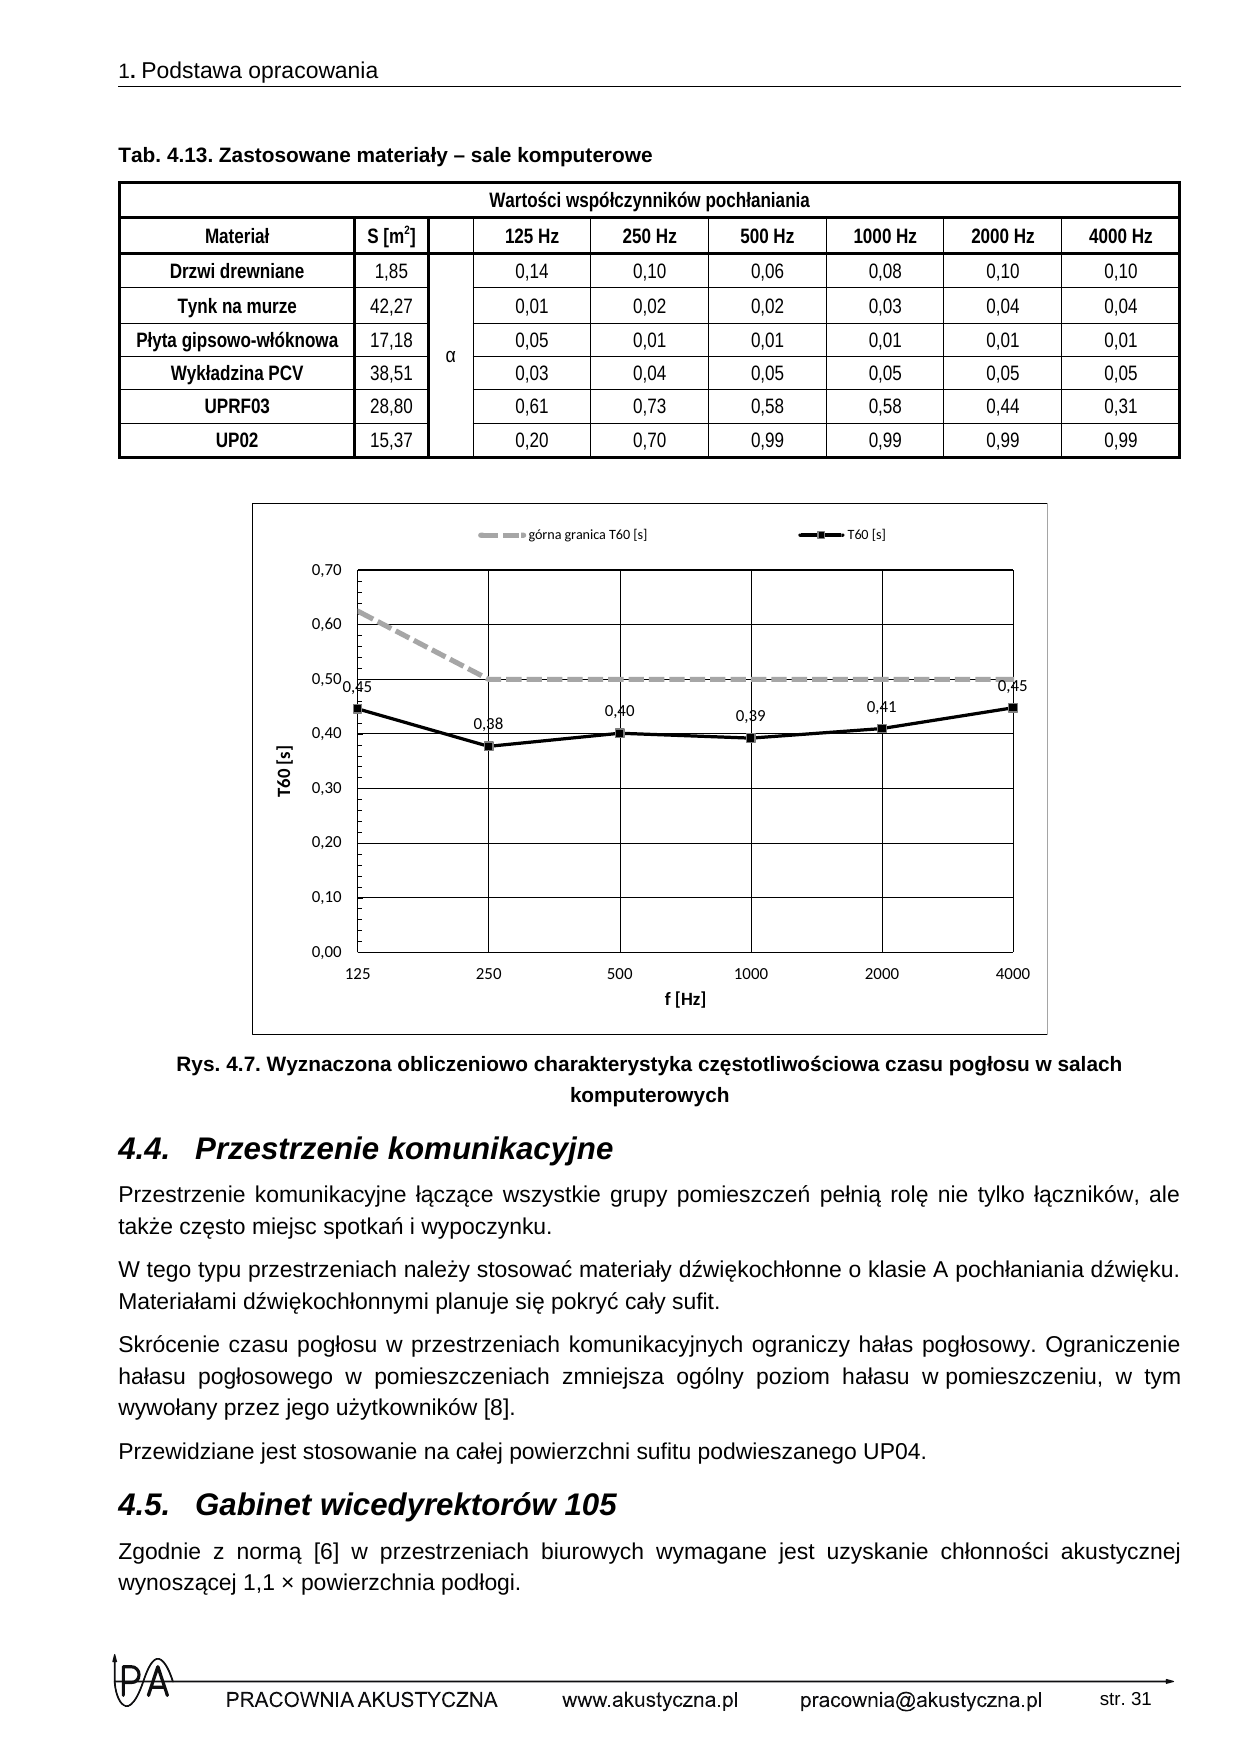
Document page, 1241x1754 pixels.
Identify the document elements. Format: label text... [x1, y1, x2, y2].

table_cell 0,04 [591, 357, 708, 389]
table_cell 0,14 [474, 255, 590, 287]
table_cell 0,58 [709, 390, 826, 422]
table_cell 0,08 [827, 255, 943, 287]
table_cell Płyta gipsowo-włóknowa [121, 324, 353, 356]
table_cell 500 Hz [709, 219, 826, 252]
text Rys. 4.7. Wyznaczona obliczeniowo charakterystyka częstotliwościowa czasu pogłosu w salach komputerowych [118, 1047, 1181, 1109]
table_cell 0,99 [709, 424, 826, 456]
table_cell 0,01 [827, 324, 943, 356]
table_cell 0,01 [709, 324, 826, 356]
table_cell 28,80 [356, 390, 427, 422]
table_cell 0,99 [944, 424, 1061, 456]
table_cell 38,51 [356, 357, 427, 389]
table_cell Tynk na murze [121, 288, 353, 322]
text Skrócenie czasu pogłosu w przestrzeniach komunikacyjnych ograniczy hałas pogłosowy. Ograniczenie hałasu pogłosowego w pomieszczeniach zmniejsza ogólny poziom hałasu w pomieszczeniu, w tym wywołany przez jego użytkowników [8]. [118, 1328, 1181, 1422]
table_cell 0,01 [474, 288, 590, 322]
table_cell 0,02 [591, 288, 708, 322]
text Przestrzenie komunikacyjne łączące wszystkie grupy pomieszczeń pełnią rolę nie tylko łączników, ale także często miejsc spotkań i wypoczynku. [118, 1178, 1181, 1240]
table_cell 1000 Hz [827, 219, 943, 252]
table_cell 0,05 [1062, 357, 1178, 389]
table_cell 15,37 [356, 424, 427, 456]
table_header Wartości współczynników pochłaniania [121, 184, 1178, 216]
table_cell 1,85 [356, 255, 427, 287]
table_cell 0,20 [474, 424, 590, 456]
text Przewidziane jest stosowanie na całej powierzchni sufitu podwieszanego UP04. [118, 1434, 1181, 1465]
table_cell 125 Hz [474, 219, 590, 252]
table_cell UP02 [121, 424, 353, 456]
table_cell 0,61 [474, 390, 590, 422]
table_cell Wykładzina PCV [121, 357, 353, 389]
table_cell 0,10 [591, 255, 708, 287]
table_cell 0,02 [709, 288, 826, 322]
table_cell 0,05 [474, 324, 590, 356]
table_cell [430, 219, 473, 252]
table_cell UPRF03 [121, 390, 353, 422]
text Zgodnie z normą [6] w przestrzeniach biurowych wymagane jest uzyskanie chłonności akustycznej wynoszącej 1,1 × powierzchnia podłogi. [118, 1534, 1181, 1597]
table_cell 0,06 [709, 255, 826, 287]
subtitle Gabinet wicedyrektorów 105 [118, 1490, 1181, 1522]
table_cell 0,10 [944, 255, 1061, 287]
table_cell 0,10 [1062, 255, 1178, 287]
table_cell 0,44 [944, 390, 1061, 422]
table_cell 0,04 [1062, 288, 1178, 322]
table_cell 0,73 [591, 390, 708, 422]
table_cell Materiał [121, 219, 353, 252]
table_cell 0,01 [591, 324, 708, 356]
table_cell 0,05 [827, 357, 943, 389]
table_cell 2000 Hz [944, 219, 1061, 252]
table_cell 0,05 [709, 357, 826, 389]
table_cell 0,99 [1062, 424, 1178, 456]
table_cell 0,05 [944, 357, 1061, 389]
table_cell 17,18 [356, 324, 427, 356]
table_cell 0,03 [827, 288, 943, 322]
table_cell 0,03 [474, 357, 590, 389]
table_cell 0,99 [827, 424, 943, 456]
table_cell α [430, 255, 473, 456]
table_cell 0,58 [827, 390, 943, 422]
subtitle Przestrzenie komunikacyjne [118, 1134, 1181, 1165]
table_cell 250 Hz [591, 219, 708, 252]
table_cell Drzwi drewniane [121, 255, 353, 287]
table_cell 0,70 [591, 424, 708, 456]
table_cell 0,01 [1062, 324, 1178, 356]
table_cell 0,31 [1062, 390, 1178, 422]
table_cell 0,01 [944, 324, 1061, 356]
table_cell S [m2] [356, 219, 427, 252]
table_cell 4000 Hz [1062, 219, 1178, 252]
table_cell 42,27 [356, 288, 427, 322]
text W tego typu przestrzeniach należy stosować materiały dźwiękochłonne o klasie A pochłaniania dźwięku. Materiałami dźwiękochłonnymi planuje się pokryć cały sufit. [118, 1253, 1181, 1315]
table_cell 0,04 [944, 288, 1061, 322]
